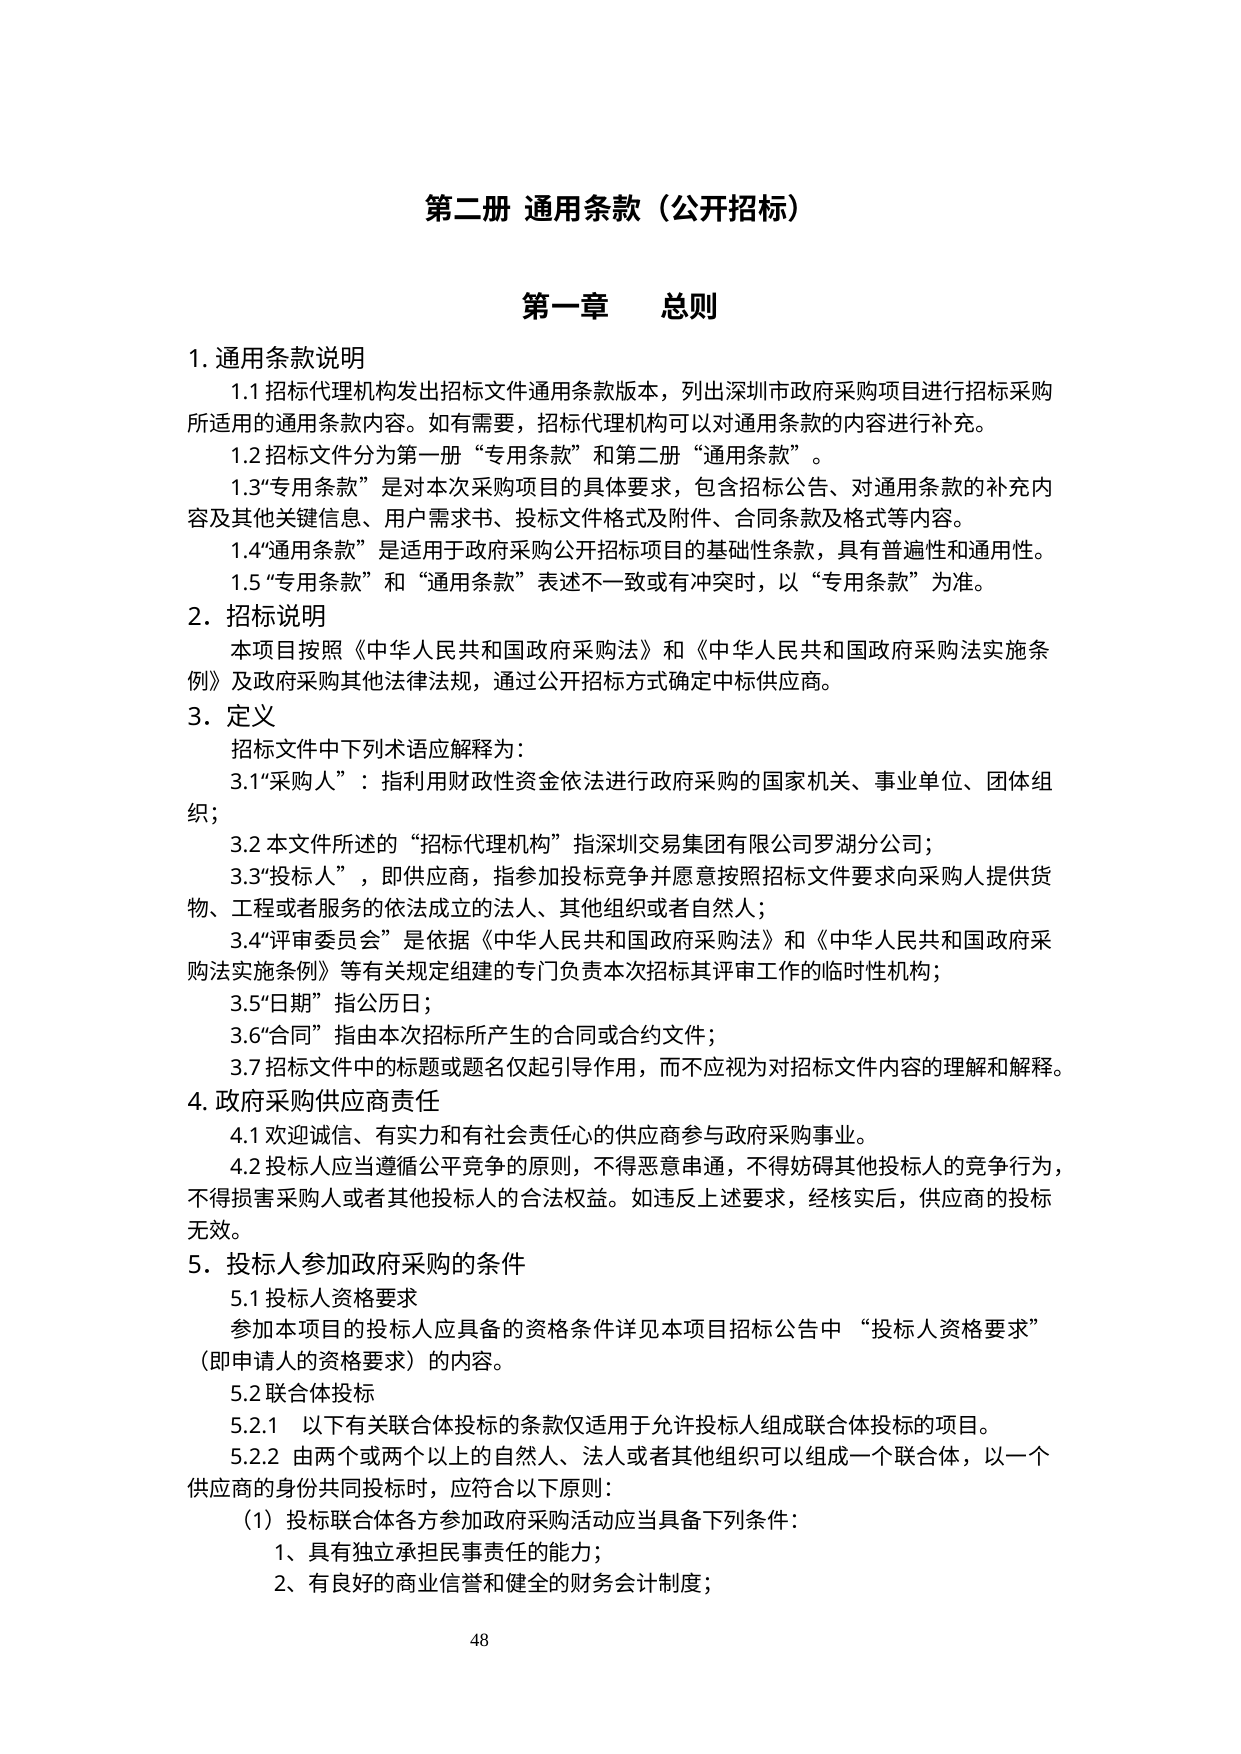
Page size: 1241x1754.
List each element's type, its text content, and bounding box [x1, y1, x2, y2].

text 5.2.1 以下有关联合体投标的条款仅适用于允许投标人组成联合体投标的项目。 [187, 1408, 1053, 1439]
text 5.2.2 由两个或两个以上的自然人、法人或者其他组织可以组成一个联合体，以一个供应商的身份共同投标时，应符合以下原则： [187, 1439, 1053, 1503]
text 1.4“通用条款”是适用于政府采购公开招标项目的基础性条款，具有普遍性和通用性。 [187, 533, 1053, 565]
subtitle 总则 [187, 283, 1053, 326]
text 3.7招标文件中的标题或题名仅起引导作用，而不应视为对招标文件内容的理解和解释。 [187, 1049, 1053, 1081]
text 3.3“投标人”，即供应商，指参加投标竞争并愿意按照招标文件要求向采购人提供货物、工程或者服务的依法成立的法人、其他组织或者自然人； [187, 859, 1053, 923]
text 3.1“采购人”：指利用财政性资金依法进行政府采购的国家机关、事业单位、团体组织； [187, 764, 1053, 827]
text 4.2投标人应当遵循公平竞争的原则，不得恶意串通，不得妨碍其他投标人的竞争行为，不得损害采购人或者其他投标人的合法权益。如违反上述要求，经核实后，供应商的投标无效。 [187, 1149, 1053, 1244]
text 1. 通用条款说明 [187, 338, 1053, 374]
text 4.1欢迎诚信、有实力和有社会责任心的供应商参与政府采购事业。 [187, 1118, 1053, 1149]
text 1.1招标代理机构发出招标文件通用条款版本，列出深圳市政府采购项目进行招标采购所适用的通用条款内容。如有需要，招标代理机构可以对通用条款的内容进行补充。 [187, 374, 1053, 438]
text 招标文件中下列术语应解释为： [187, 732, 1053, 764]
text 1.2招标文件分为第一册“专用条款”和第二册“通用条款”。 [187, 438, 1053, 469]
text 3．定义 [187, 696, 1053, 732]
text 5.1投标人资格要求 [187, 1281, 1053, 1312]
text 3.6“合同”指由本次招标所产生的合同或合约文件； [187, 1018, 1053, 1049]
text 2．招标说明 [187, 596, 1053, 633]
text 5．投标人参加政府采购的条件 [187, 1244, 1053, 1281]
text 3.4“评审委员会”是依据《中华人民共和国政府采购法》和《中华人民共和国政府采购法实施条例》等有关规定组建的专门负责本次招标其评审工作的临时性机构； [187, 923, 1053, 986]
text 5.2联合体投标 [187, 1376, 1053, 1408]
text 3.5“日期”指公历日； [187, 986, 1053, 1018]
text 1.3“专用条款”是对本次采购项目的具体要求，包含招标公告、对通用条款的补充内容及其他关键信息、用户需求书、投标文件格式及附件、合同条款及格式等内容。 [187, 469, 1053, 533]
text 参加本项目的投标人应具备的资格条件详见本项目招标公告中 “投标人资格要求”（即申请人的资格要求）的内容。 [187, 1312, 1053, 1376]
text 3.2 本文件所述的“招标代理机构”指深圳交易集团有限公司罗湖分公司； [187, 827, 1053, 859]
text 2、有良好的商业信誉和健全的财务会计制度； [231, 1566, 1053, 1598]
text 1.5 “专用条款”和“通用条款”表述不一致或有冲突时，以“专用条款”为准。 [187, 565, 1053, 596]
subtitle 第二册 通用条款（公开招标） [187, 185, 1053, 228]
text 1、具有独立承担民事责任的能力； [231, 1534, 1053, 1566]
text 4. 政府采购供应商责任 [187, 1081, 1053, 1118]
text 本项目按照《中华人民共和国政府采购法》和《中华人民共和国政府采购法实施条例》及政府采购其他法律法规，通过公开招标方式确定中标供应商。 [187, 633, 1053, 696]
text （1）投标联合体各方参加政府采购活动应当具备下列条件： [187, 1503, 1053, 1534]
